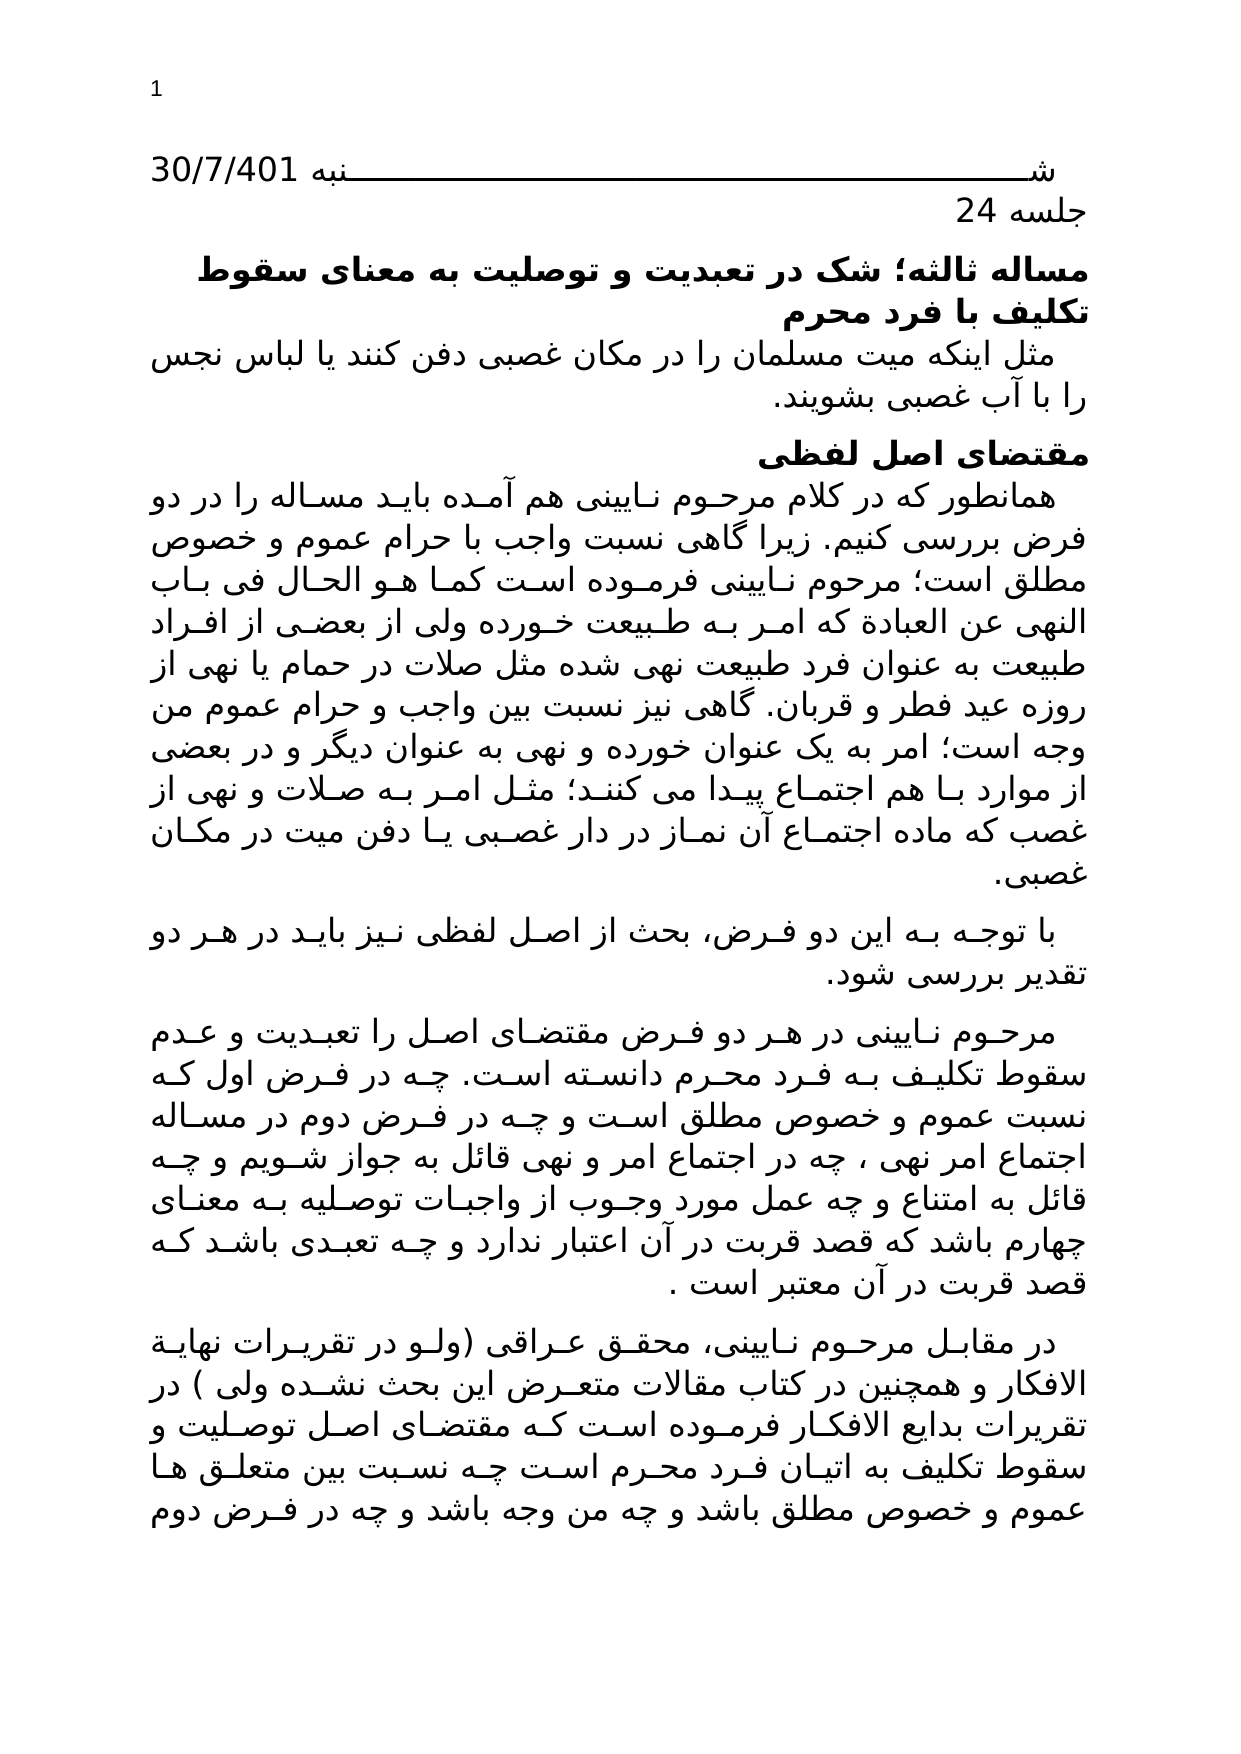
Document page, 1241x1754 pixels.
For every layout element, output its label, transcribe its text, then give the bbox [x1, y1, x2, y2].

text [150, 1322, 1087, 1528]
text با توجه به این دو فرض، بحث از اصل لفظی نیز باید در هر دو تقدیر بررسی شود. [150, 912, 1087, 993]
text مرحوم نایینی در هر دو فرض مقتضای اصل را تعبدیت و عدم سقوط تکلیف به فرد محرم دانسته است. چه در فرض اول که نسبت عموم و خصوص مطلق است و چه در فرض دوم در مساله اجتماع امر نهی ، چه در اجتماع امر و نهی قائل به جواز شویم و چه قائل به امتناع و چه عمل مورد وجوب از واجبات توصلیه به معنای چهارم باشد که قصد قربت در آن اعتبار ندارد و چه تعبدی باشد که قصد قربت در آن معتبر است . [150, 1012, 1087, 1302]
subtitle مساله ثالثه؛ شک در تعبدیت و توصلیت به معنای سقوط تکلیف با فرد محرم [150, 250, 1090, 331]
subtitle مقتضای اصل لفظی [150, 434, 1090, 473]
text مثل اینکه میت مسلمان را در مکان غصبی دفن کنند یا لباس نجس را با آب غصبی بشویند. [150, 334, 1087, 415]
text همانطور که در کلام مرحوم نایینی هم آمده باید مساله را در دو فرض بررسی کنیم. زیرا گاهی نسبت واجب با حرام عموم و خصوص مطلق است؛ مرحوم نایینی فرموده است کما هو الحال فی باب النهی عن العبادة که امر به طبیعت خورده ولی از بعضی از افراد طبیعت به عنوان فرد طبیعت نهی شده مثل صلات در حمام یا نهی از روزه عید فطر و قربان. گاهی نیز نسبت بین واجب و حرام عموم من وجه است؛ امر به یک عنوان خورده و نهی به عنوان دیگر و در بعضی از موارد با هم اجتماع پیدا می کنند؛ مثل امر به صلات و نهی از غصب که ماده اجتماع آن نماز در دار غصبی یا دفن میت در مکان غصبی. [150, 476, 1087, 892]
text شنبه 30/7/401 جلسه 24 [150, 150, 1087, 231]
